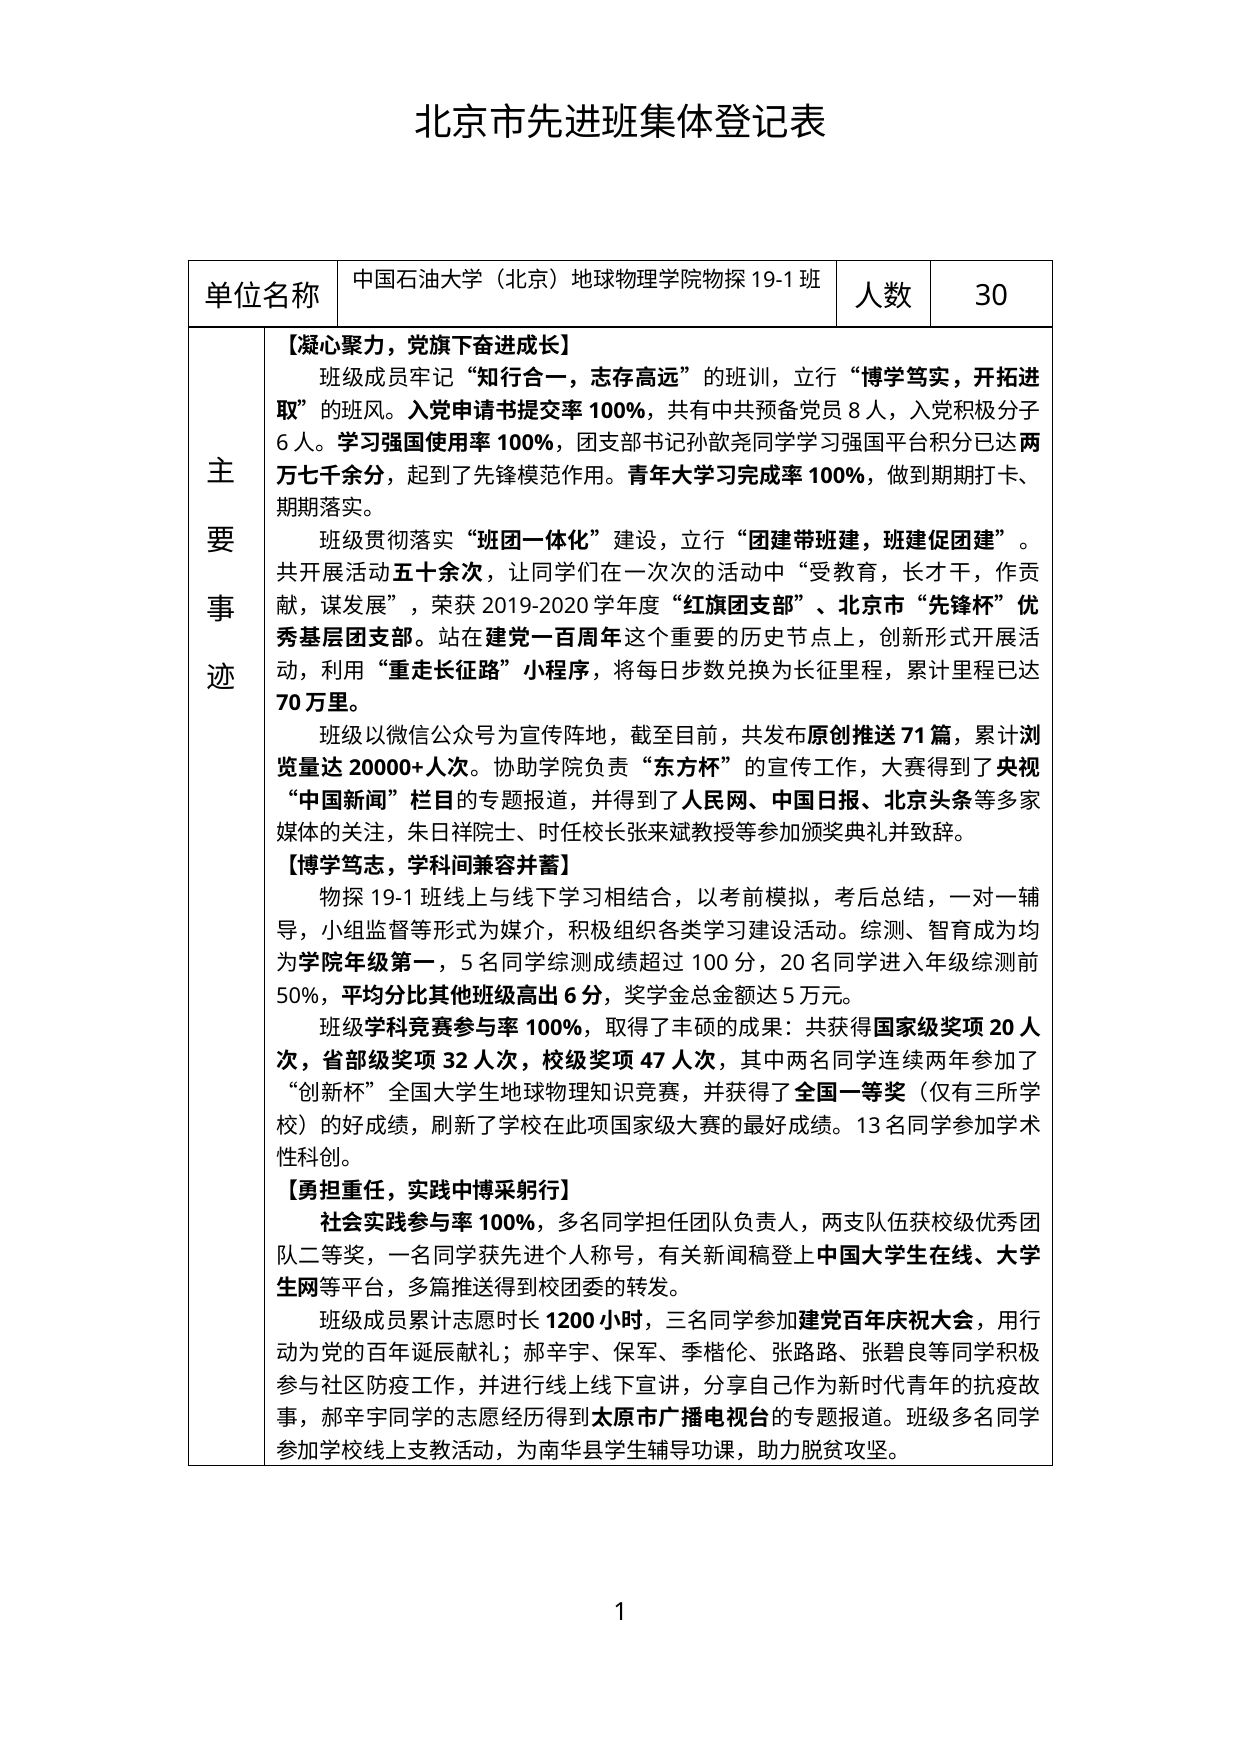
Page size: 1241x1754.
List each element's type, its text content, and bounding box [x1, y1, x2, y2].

table_cell 主 要 事 迹 [189, 328, 264, 1465]
table_header 人数 [837, 261, 930, 326]
table_header 单位名称 [189, 261, 337, 326]
table_header 中国石油大学（北京）地球物理学院物探19-1班 [338, 261, 836, 326]
table_cell 【凝心聚力，党旗下奋进成长】 班级成员牢记“知行合一，志存高远”的班训，立行“博学笃实，开拓进取”的班风。入党申请书提交率100%，共有中共预备党员8人，入党积极分子6人。学习强国使用率100%，团支部书记孙歆尧同学学习强国平台积分已达两万七千余分，起到了先锋模范作用。青年大学习完成率100%，做到期期打卡、期期落实。 班级贯彻落实“班团一体化”建设，立行“团建带班建，班建促团建”。共开展活动五十余次，让同学们在一次次的活动中“受教育，长才干，作贡献，谋发展”，荣获2019-2020学年度“红旗团支部”、北京市“先锋杯”优秀基层团支部。站在建党一百周年这个重要的历史节点上，创新形式开展活动，利用“重走长征路”小程序，将每日步数兑换为长征里程，累计里程已达70万里。 班级以微信公众号为宣传阵地，截至目前，共发布原创推送71篇，累计浏览量达20000+人次。协助学院负责“东方杯”的宣传工作，大赛得到了央视“中国新闻”栏目的专题报道，并得到了人民网、中国日报、北京头条等多家媒体的关注，朱日祥院士、时任校长张来斌教授等参加颁奖典礼并致辞。 【博学笃志，学科间兼容并蓄】 物探19-1班线上与线下学习相结合，以考前模拟，考后总结，一对一辅导，小组监督等形式为媒介，积极组织各类学习建设活动。综测、智育成为均为学院年级第一，5名同学综测成绩超过100分，20名同学进入年级综测前50%，平均分比其他班级高出6分，奖学金总金额达5万元。 班级学科竞赛参与率100%，取得了丰硕的成果：共获得国家级奖项20人次，省部级奖项32人次，校级奖项47人次，其中两名同学连续两年参加了“创新杯”全国大学生地球物理知识竞赛，并获得了全国一等奖（仅有三所学校）的好成绩，刷新了学校在此项国家级大赛的最好成绩。13名同学参加学术性科创。 【勇担重任，实践中博采躬行】 社会实践参与率100%，多名同学担任团队负责人，两支队伍获校级优秀团队二等奖，一名同学获先进个人称号，有关新闻稿登上中国大学生在线、大学生网等平台，多篇推送得到校团委的转发。 班级成员累计志愿时长1200小时，三名同学参加建党百年庆祝大会，用行动为党的百年诞辰献礼；郝辛宇、保军、季楷伦、张路路、张碧良等同学积极参与社区防疫工作，并进行线上线下宣讲，分享自己作为新时代青年的抗疫故事，郝辛宇同学的志愿经历得到太原市广播电视台的专题报道。班级多名同学参加学校线上支教活动，为南华县学生辅导功课，助力脱贫攻坚。 [265, 328, 1052, 1465]
text 北京市先进班集体登记表 [75, 87, 1165, 152]
table_header 30 [931, 261, 1052, 326]
